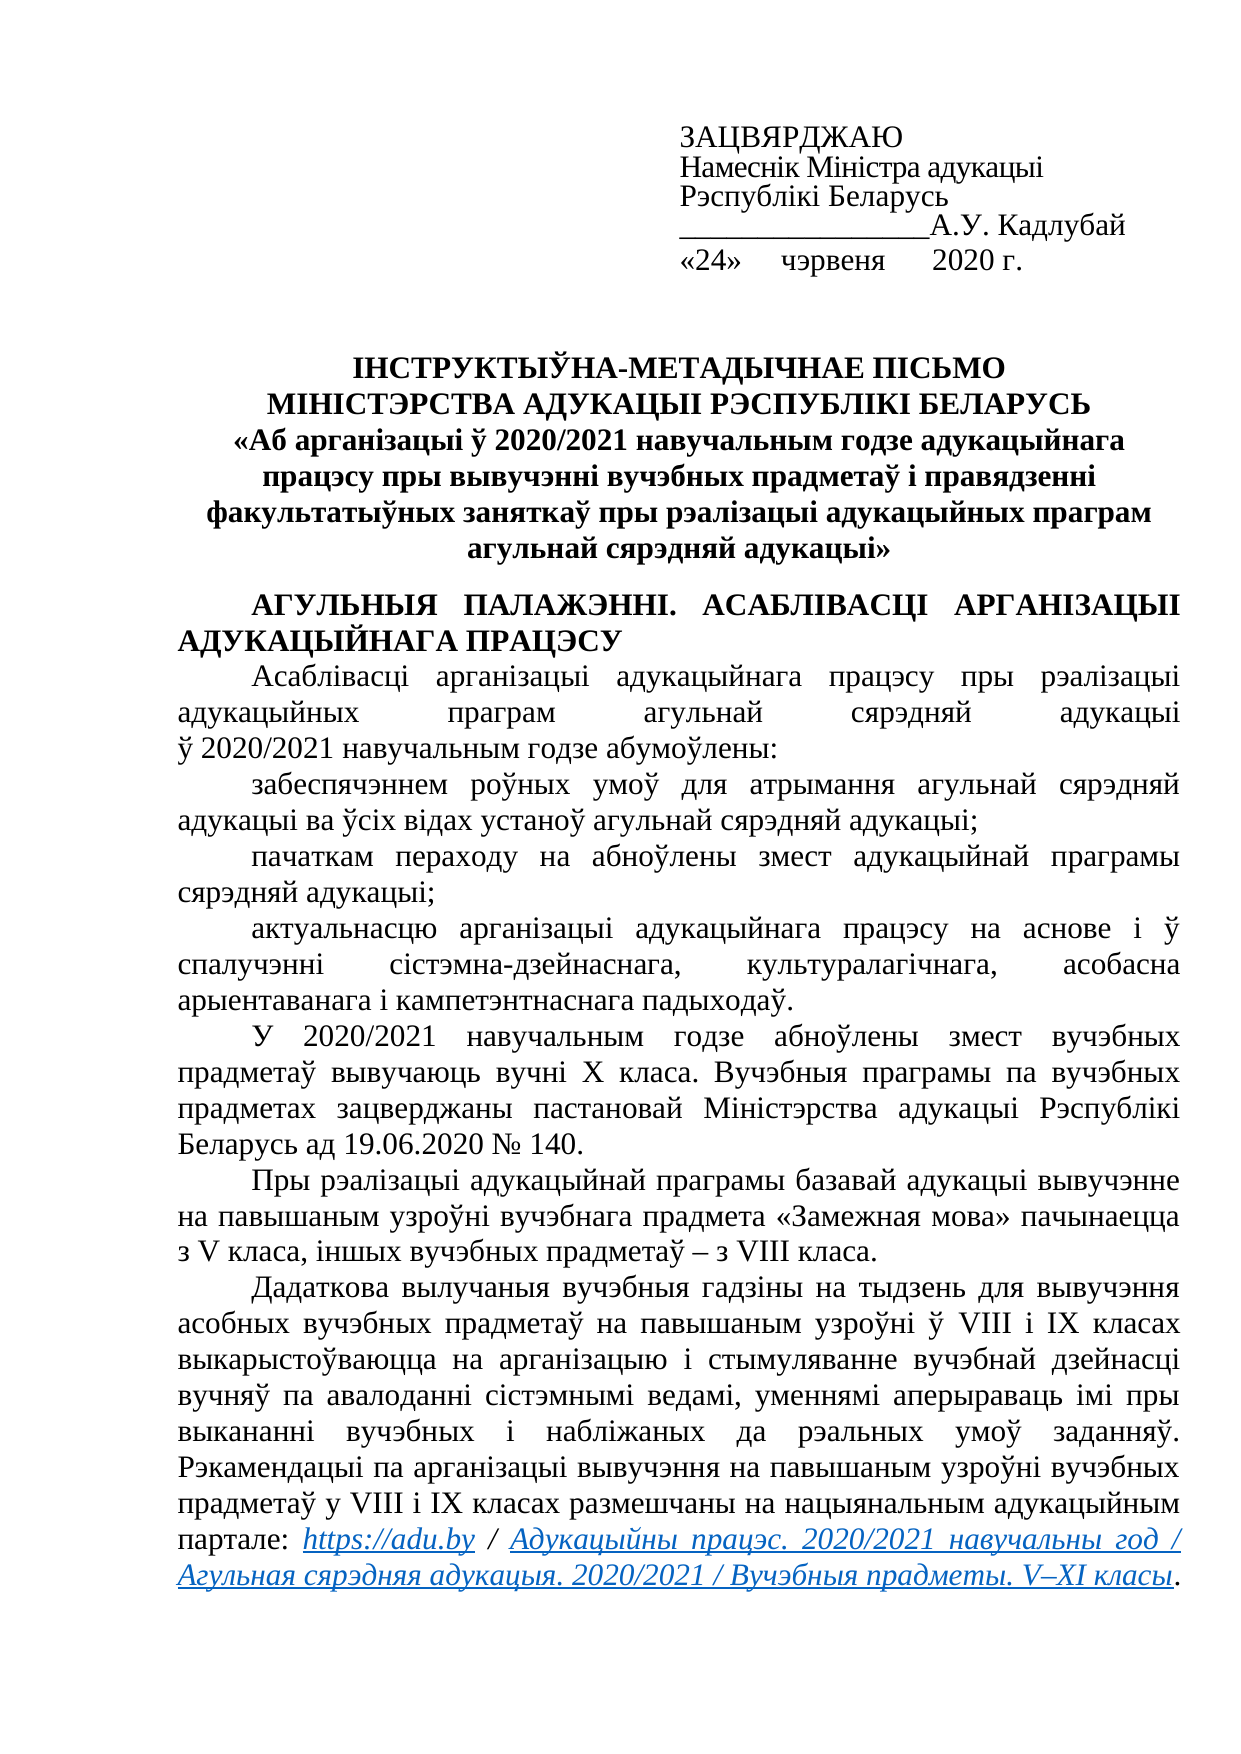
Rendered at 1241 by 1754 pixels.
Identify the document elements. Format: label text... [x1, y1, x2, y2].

text пачаткам пераходу на абноўлены змест адукацыйнай праграмы сярэдняй адукацыі; [177, 837, 1181, 909]
text актуальнасцю арганізацыі адукацыйнага працэсу на аснове і ў спалучэнні сістэмна-дзейнаснага, культуралагічнага, асобасна арыентаванага і кампетэнтнаснага падыходаў. [177, 909, 1181, 1017]
text МІНІСТЭРСТВА АДУКАЦЫІ РЭСПУБЛІКІ БЕЛАРУСЬ [177, 385, 1181, 421]
text Асаблівасці арганізацыі адукацыйнага працэсу пры рэалізацыі адукацыйных праграм агульнай сярэдняй адукацыі ў 2020/2021 навучальным годзе абумоўлены: [177, 658, 1181, 766]
text Намеснік Міністра адукацыі [679, 154, 1181, 183]
text Рэспублікі Беларусь [679, 183, 1181, 212]
text «Аб арганізацыі ў 2020/2021 навучальным годзе адукацыйнага працэсу пры вывучэнні вучэбных прадметаў і правядзенні факультатыўных заняткаў пры рэалізацыі адукацыйных праграм агульнай сярэдняй адукацыі» [177, 421, 1181, 565]
text забеспячэннем роўных умоў для атрымання агульнай сярэдняй адукацыі ва ўсіх відах устаноў агульнай сярэдняй адукацыі; [177, 766, 1181, 837]
text АГУЛЬНЫЯ ПАЛАЖЭННІ. АСАБЛІВАСЦІ АРГАНІЗАЦЫІ АДУКАЦЫЙНАГА ПРАЦЭСУ [177, 586, 1181, 658]
text ЗАЦВЯРДЖАЮ [679, 118, 1181, 154]
text ________________А.У. Кадлубай [679, 212, 1181, 242]
text Пры рэалізацыі адукацыйнай праграмы базавай адукацыі вывучэнне на павышаным узроўні вучэбнага прадмета «Замежная мова» пачынаецца з V класа, іншых вучэбных прадметаў – з VIII класа. [177, 1161, 1181, 1269]
text «24» чэрвеня 2020 г. [679, 242, 1181, 277]
text Дадаткова вылучаныя вучэбныя гадзіны на тыдзень для вывучэння асобных вучэбных прадметаў на павышаным узроўні ў VIII і IX класах выкарыстоўваюцца на арганізацыю і стымуляванне вучэбнай дзейнасці вучняў па авалоданні сістэмнымі ведамі, уменнямі аперыраваць імі пры выкананні вучэбных і набліжаных да рэальных умоў заданняў. Рэкамендацыі па арганізацыі вывучэння на павышаным узроўні вучэбных прадметаў у VIII і IX класах размешчаны на нацыянальным адукацыйным партале: https://adu.by / Адукацыйны працэс. 2020/2021 навучальны год / Агульная сярэдняя адукацыя. 2020/2021 / Вучэбныя прадметы. V–XI класы. [177, 1269, 1181, 1592]
text У 2020/2021 навучальным годзе абноўлены змест вучэбных прадметаў вывучаюць вучні X класа. Вучэбныя праграмы па вучэбных прадметах зацверджаны пастановай Міністэрства адукацыі Рэспублікі Беларусь ад 19.06.2020 № 140. [177, 1017, 1181, 1161]
text ІНСТРУКТЫЎНА-МЕТАДЫЧНАЕ ПІСЬМО [177, 349, 1181, 385]
